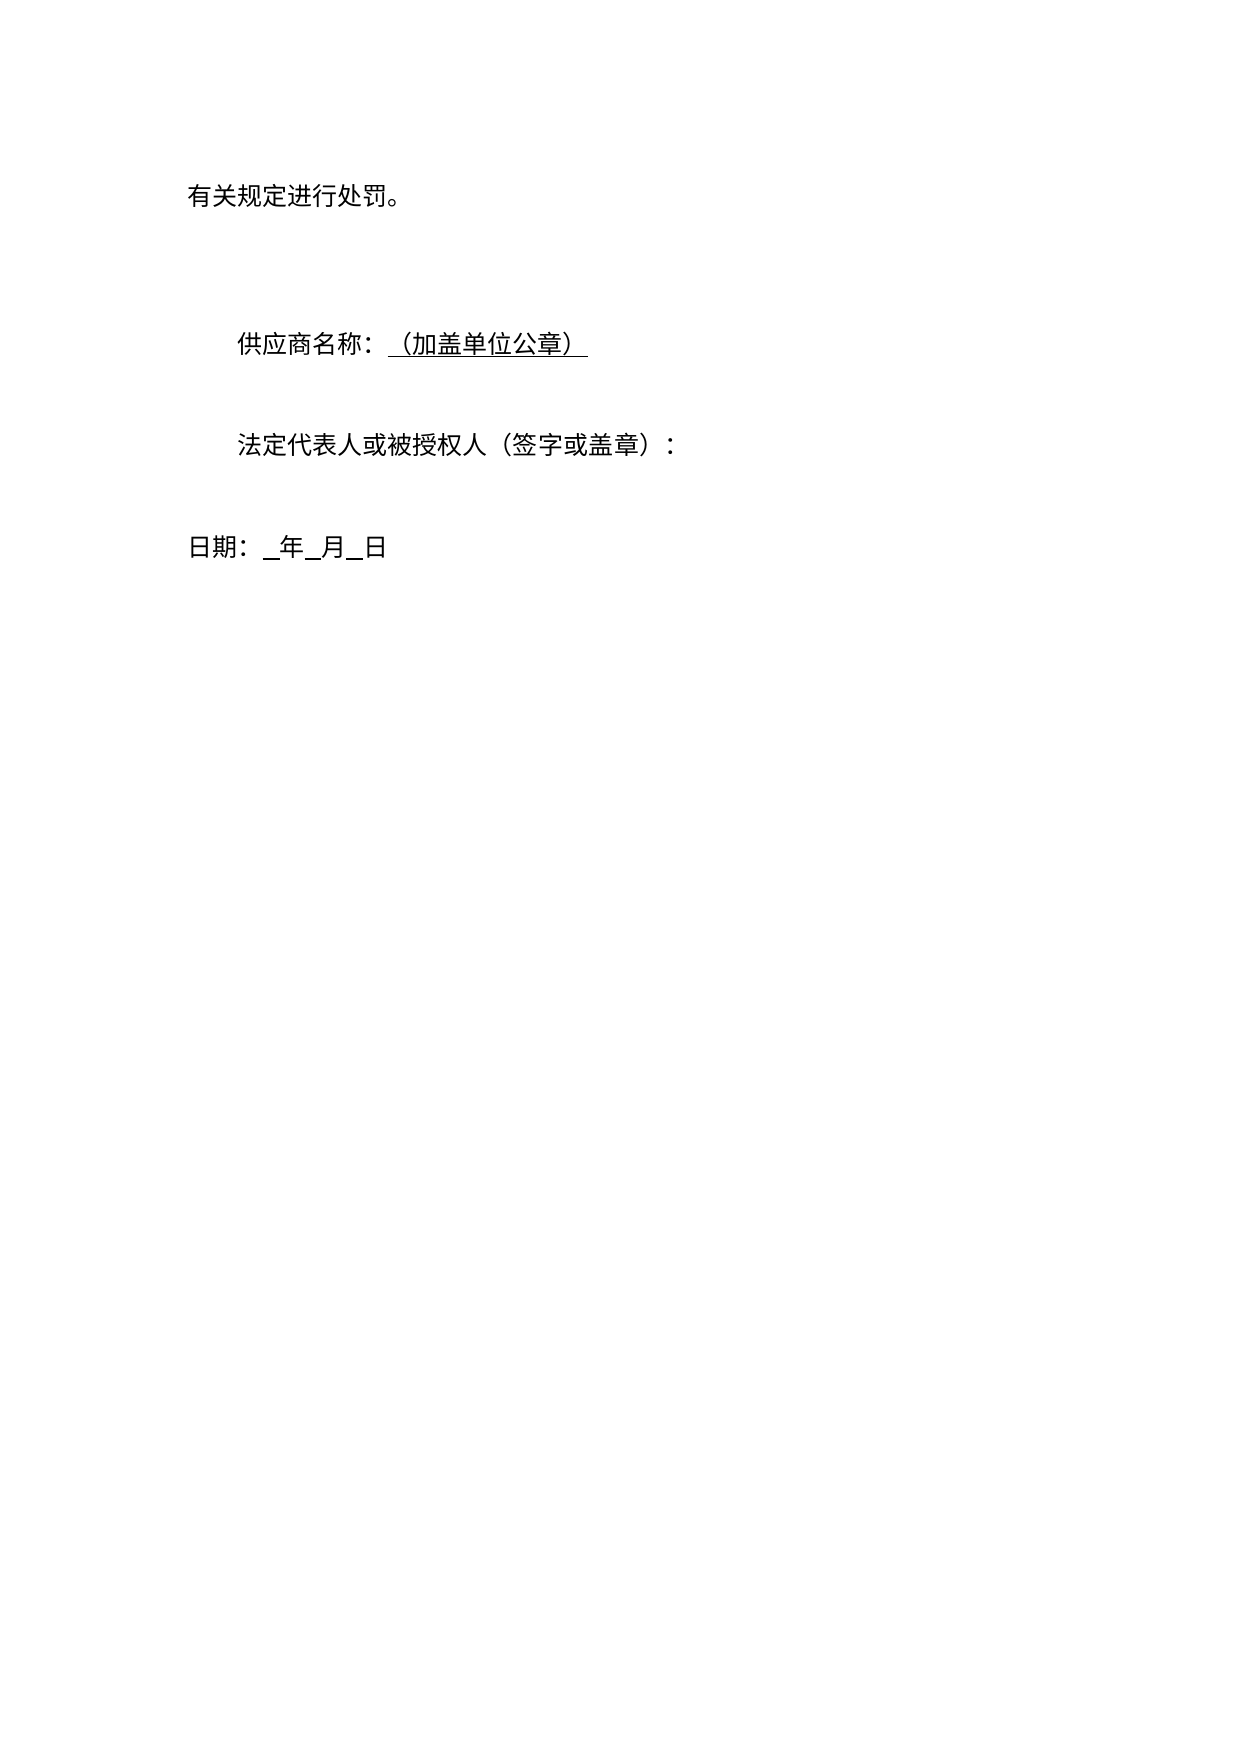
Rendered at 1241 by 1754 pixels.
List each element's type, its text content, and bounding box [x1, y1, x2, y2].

text 供应商名称：（加盖单位公章） [187, 310, 1053, 375]
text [187, 162, 1053, 227]
text 法定代表人或被授权人（签字或盖章）： [187, 411, 1053, 476]
text 日期： 年 月 日 [187, 513, 1053, 578]
